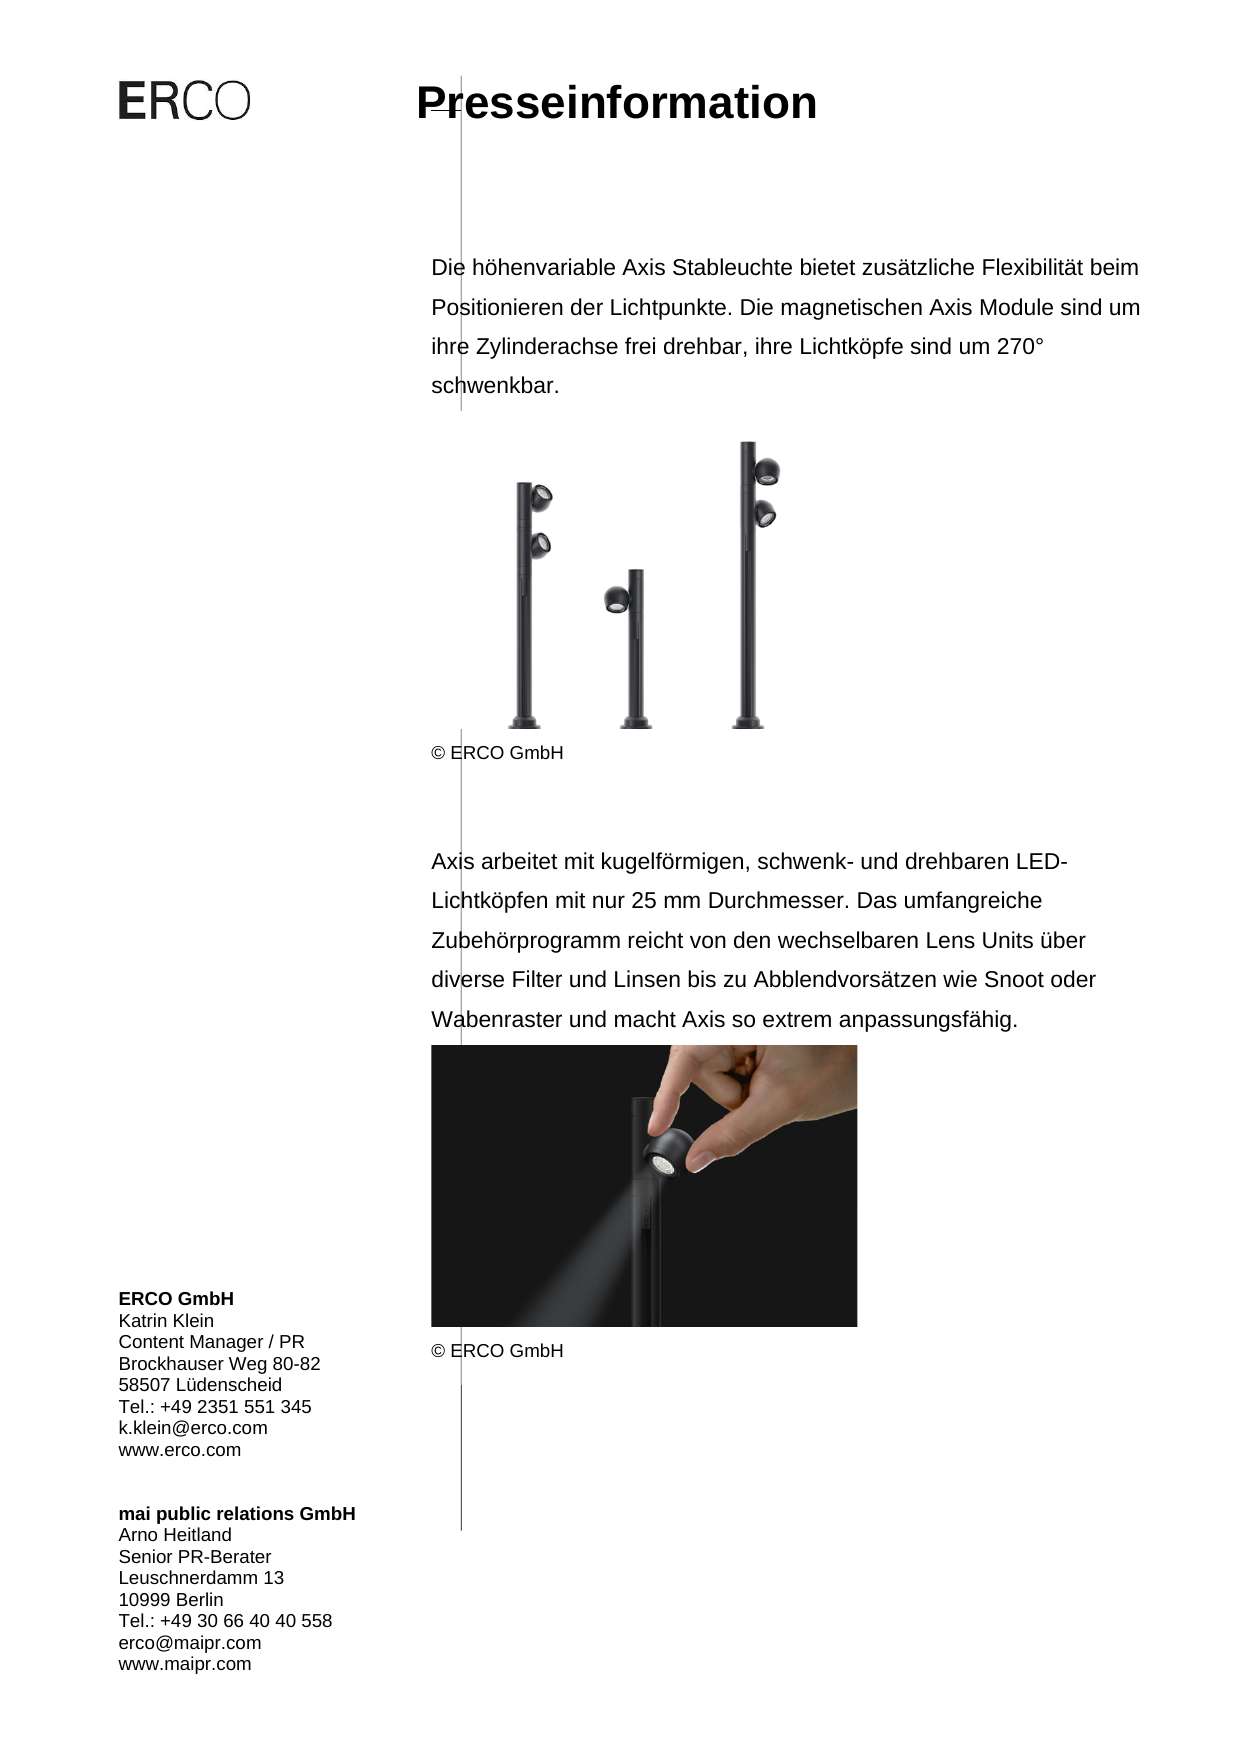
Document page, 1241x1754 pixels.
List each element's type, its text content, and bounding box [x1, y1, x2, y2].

text Die höhenvariable Axis Stableuchte bietet zusätzliche Flexibilität beim Positionieren der Lichtpunkte. Die magnetischen Axis Module sind um ihre Zylinderachse frei drehbar, ihre Lichtköpfe sind um 270° schwenkbar. [431, 254, 1152, 399]
text © ERCO GmbH [431, 742, 1152, 763]
text Axis arbeitet mit kugelförmigen, schwenk- und drehbaren LED-Lichtköpfen mit nur 25 mm Durchmesser. Das umfangreiche Zubehörprogramm reicht von den wechselbaren Lens Units über diverse Filter und Linsen bis zu Abblendvorsätzen wie Snoot oder Wabenraster und macht Axis so extrem anpassungsfähig. [431, 848, 1152, 1032]
picture [431, 1045, 858, 1327]
picture [431, 411, 815, 729]
picture [118, 79, 251, 121]
text © ERCO GmbH [431, 1340, 1152, 1362]
